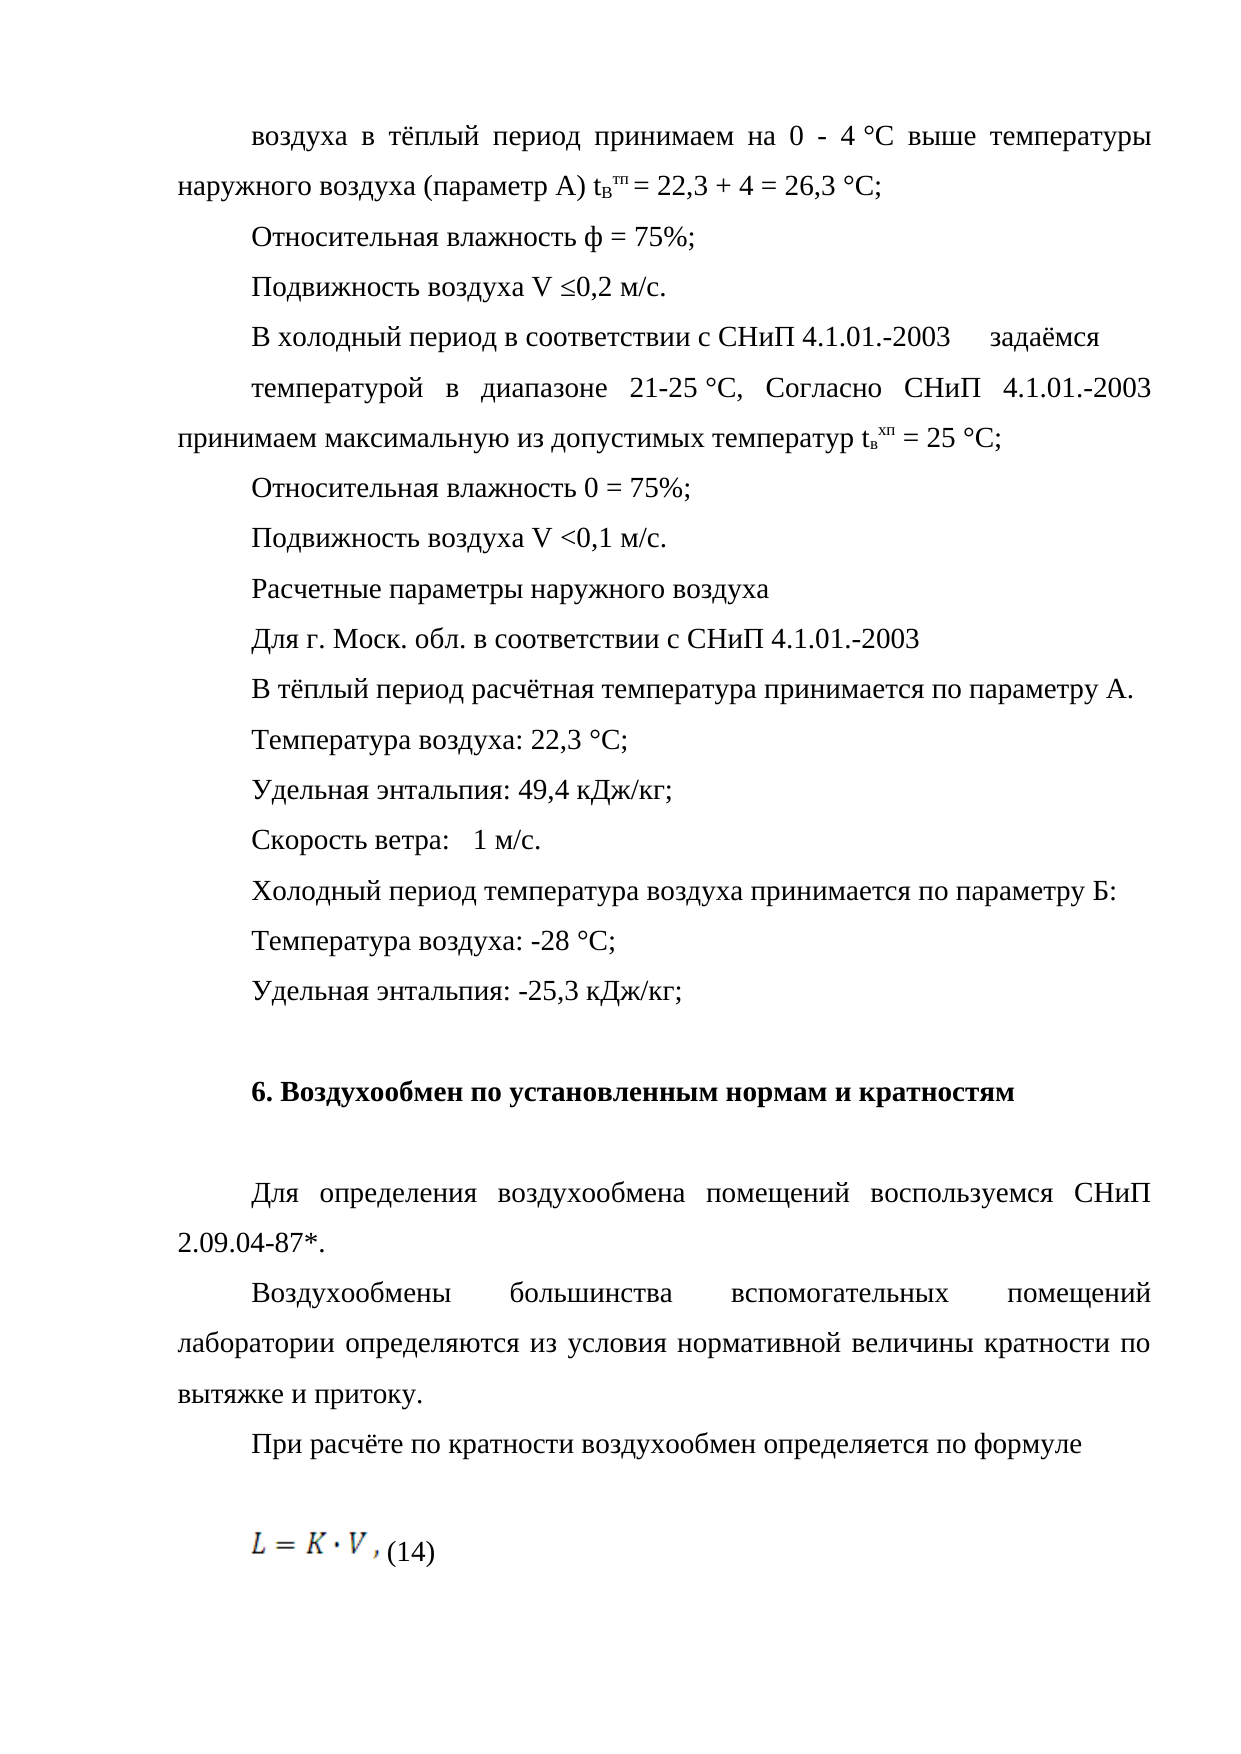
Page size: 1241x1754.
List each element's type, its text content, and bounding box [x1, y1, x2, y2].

text температурой в диапазоне 21-25 °С, Согласно СНиП 4.1.01.-2003 принимаем максимальную из допустимых температур tвхп = 25 °С; [177, 370, 1152, 453]
text При расчёте по кратности воздухообмен определяется по формуле [177, 1426, 1152, 1460]
text (14) [177, 1527, 1152, 1568]
text Для г. Моск. обл. в соответствии с СНиП 4.1.01.-2003 [177, 621, 1152, 655]
text Удельная энтальпия: 49,4 кДж/кг; [177, 772, 1152, 806]
text Расчетные параметры наружного воздуха [177, 571, 1152, 604]
text Холодный период температура воздуха принимается по параметру Б: [177, 873, 1152, 906]
text 6. Воздухообмен по установленным нормам и кратностям [177, 1074, 1152, 1108]
text В тёплый период расчётная температура принимается по параметру А. [177, 672, 1152, 705]
text Воздухообмены большинства вспомогательных помещений лаборатории определяются из условия нормативной величины кратности по вытяжке и притоку. [177, 1275, 1152, 1409]
text Температура воздуха: 22,3 °С; [177, 722, 1152, 755]
text Подвижность воздуха V ≤0,2 м/с. [177, 269, 1152, 303]
text Удельная энтальпия: -25,3 кДж/кг; [177, 973, 1152, 1007]
text Относительная влажность 0 = 75%; [177, 470, 1152, 504]
picture [251, 1526, 380, 1562]
text Температура воздуха: -28 °С; [177, 923, 1152, 957]
text Для определения воздухообмена помещений воспользуемся СНиП 2.09.04-87*. [177, 1175, 1152, 1258]
text Подвижность воздуха V <0,1 м/с. [177, 521, 1152, 554]
text В холодный период в соответствии с СНиП 4.1.01.-2003 задаёмся [177, 319, 1152, 353]
text воздуха в тёплый период принимаем на 0 - 4 °С выше температуры наружного воздуха (параметр A) tBтп = 22,3 + 4 = 26,3 °С; [177, 118, 1152, 202]
text Скорость ветра: 1 м/с. [177, 822, 1152, 856]
text Относительная влажность ф = 75%; [177, 219, 1152, 252]
